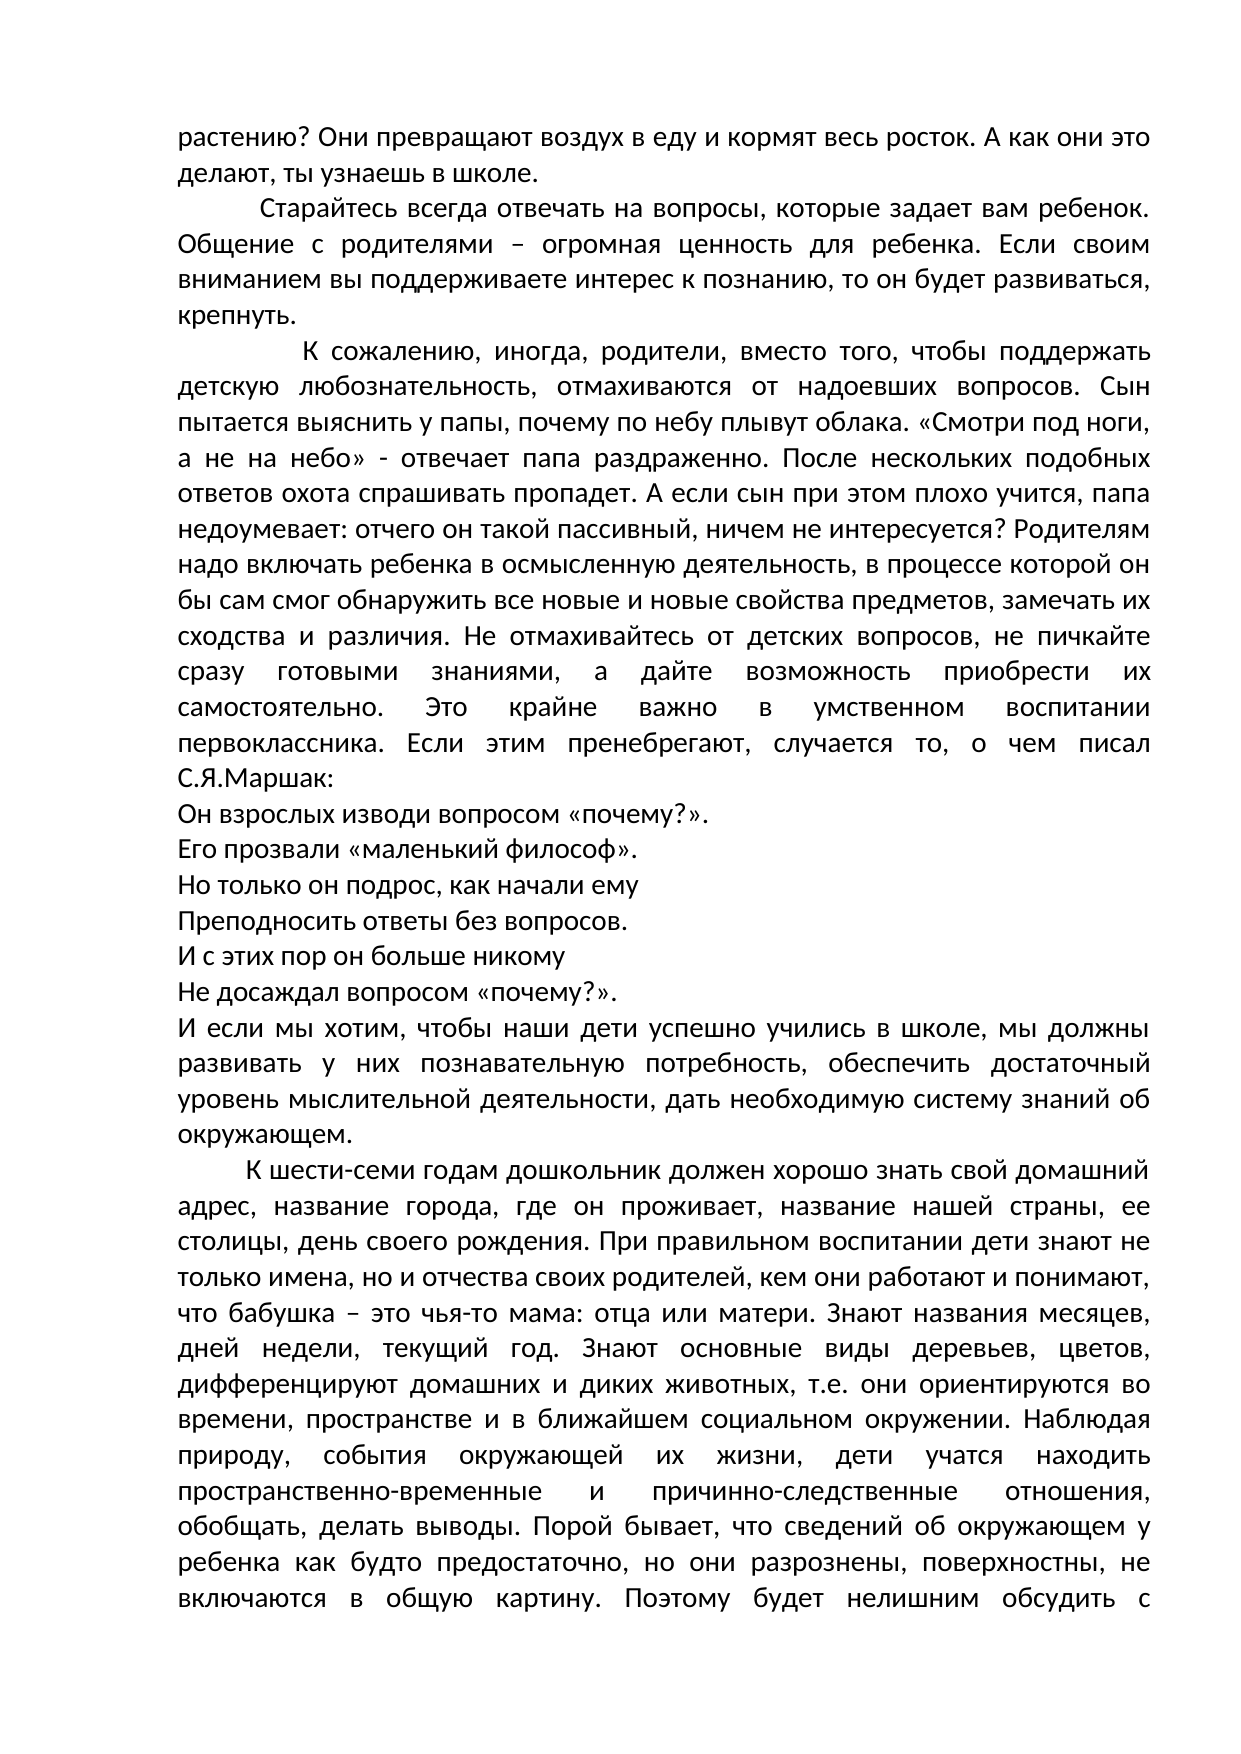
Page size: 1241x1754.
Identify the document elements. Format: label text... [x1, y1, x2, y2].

text И с этих пор он больше никому [177, 937, 1152, 973]
text Преподносить ответы без вопросов. [177, 902, 1152, 937]
text Старайтесь всегда отвечать на вопросы, которые задает вам ребенок. Общение с родителями – огромная ценность для ребенка. Если своим вниманием вы поддерживаете интерес к познанию, то он будет развиваться, крепнуть. [177, 189, 1152, 332]
text Он взрослых изводи вопросом «почему?». [177, 795, 1152, 831]
text Но только он подрос, как начали ему [177, 866, 1152, 902]
text К сожалению, иногда, родители, вместо того, чтобы поддержать детскую любознательность, отмахиваются от надоевших вопросов. Сын пытается выяснить у папы, почему по небу плывут облака. «Смотри под ноги, а не на небо» - отвечает папа раздраженно. После нескольких подобных ответов охота спрашивать пропадет. А если сын при этом плохо учится, папа недоумевает: отчего он такой пассивный, ничем не интересуется? Родителям надо включать ребенка в осмысленную деятельность, в процессе которой он бы сам смог обнаружить все новые и новые свойства предметов, замечать их сходства и различия. Не отмахивайтесь от детских вопросов, не пичкайте сразу готовыми знаниями, а дайте возможность приобрести их самостоятельно. Это крайне важно в умственном воспитании первоклассника. Если этим пренебрегают, случается то, о чем писал С.Я.Маршак: [177, 332, 1152, 795]
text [177, 118, 1152, 189]
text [177, 1151, 1152, 1614]
text Не досаждал вопросом «почему?». [177, 973, 1152, 1009]
text Его прозвали «маленький философ». [177, 831, 1152, 866]
text И если мы хотим, чтобы наши дети успешно учились в школе, мы должны развивать у них познавательную потребность, обеспечить достаточный уровень мыслительной деятельности, дать необходимую систему знаний об окружающем. [177, 1009, 1152, 1151]
